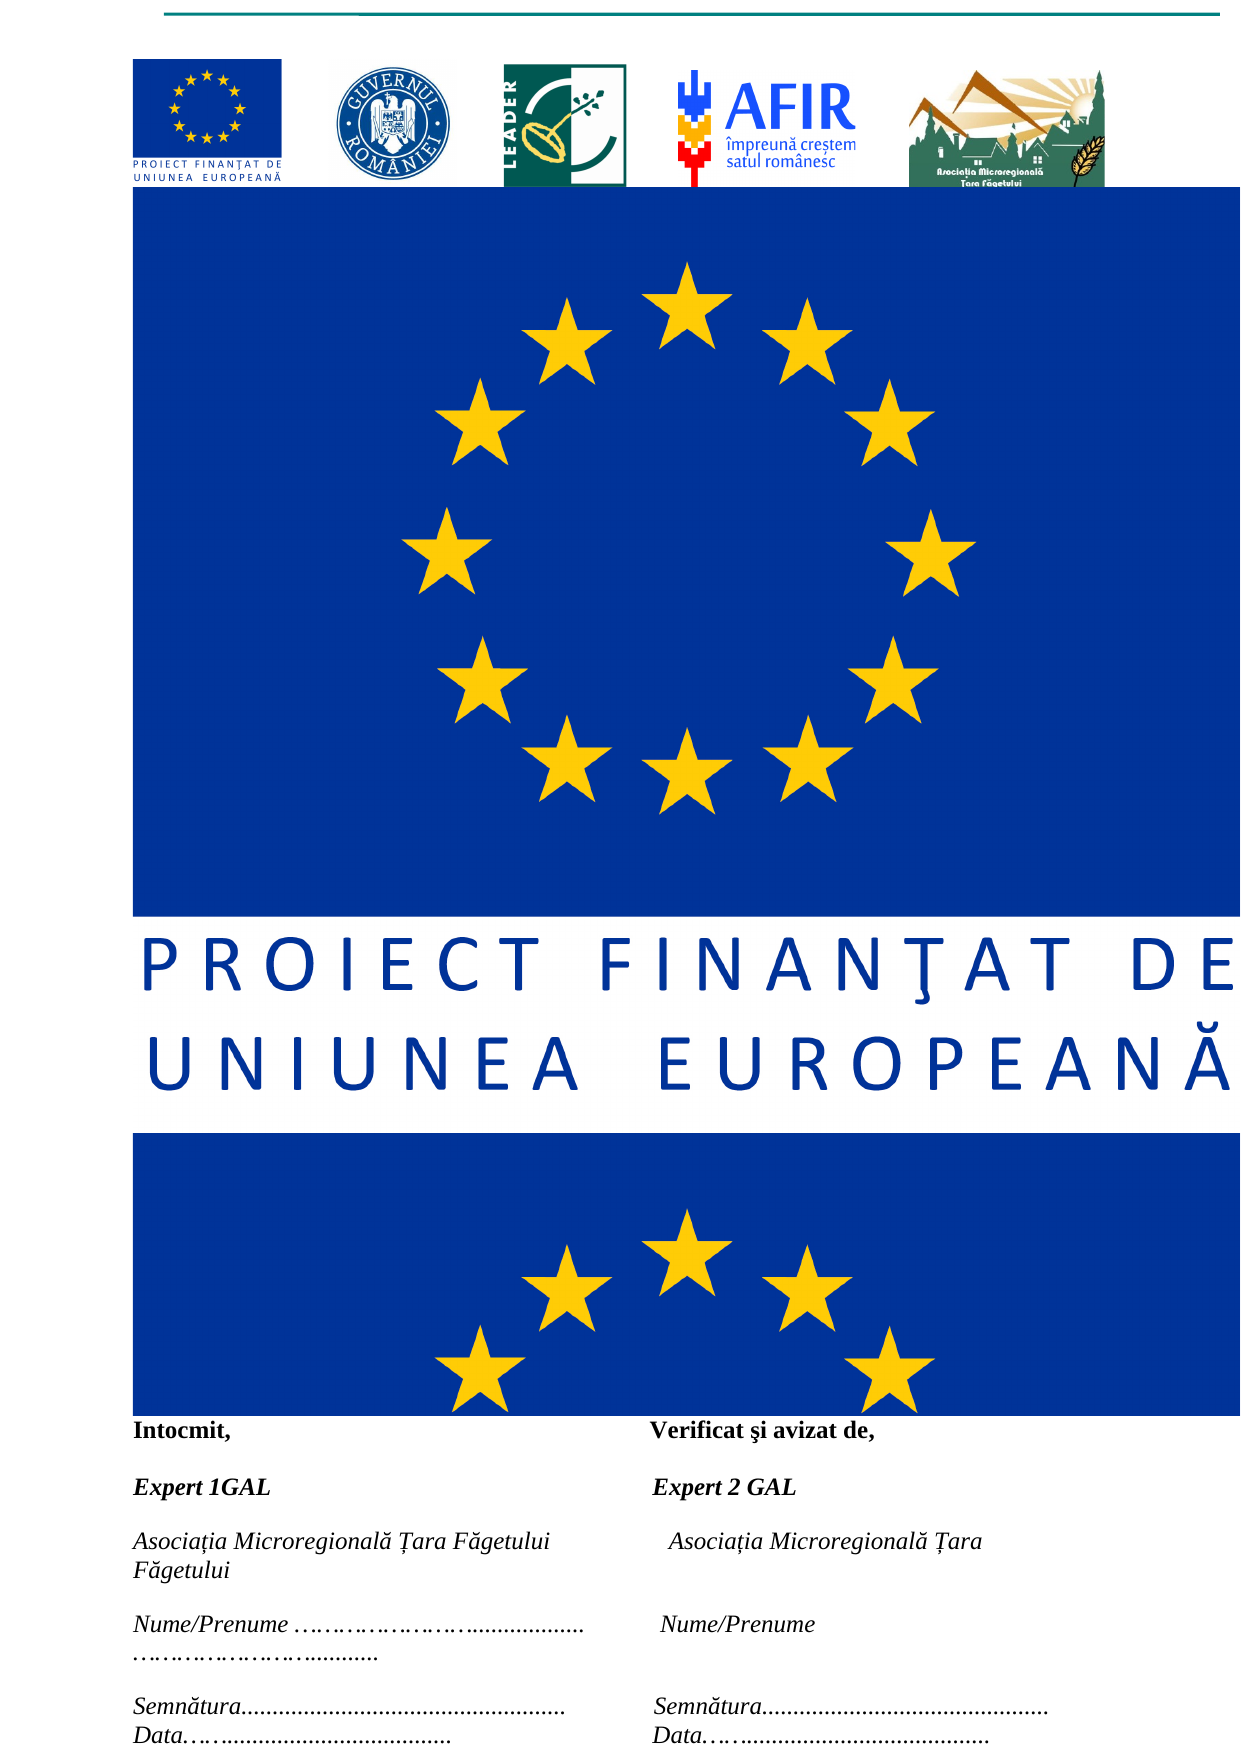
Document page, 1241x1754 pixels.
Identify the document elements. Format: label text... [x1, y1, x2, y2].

picture [907, 70, 1105, 186]
table_header Intocmit, Verificat şi avizat de, Expert 1GAL Expert 2 GAL Asociația Microregională Țara Făgetului Asociația Microregională Țara Făgetului Nume/Prenume …………………….................. Nume/Prenume ……………………........... Semnătura.................................................... Semnătura.............................................. Data…….................................... Data……....................................... [122, 1415, 1077, 1754]
picture [132, 59, 1241, 1416]
